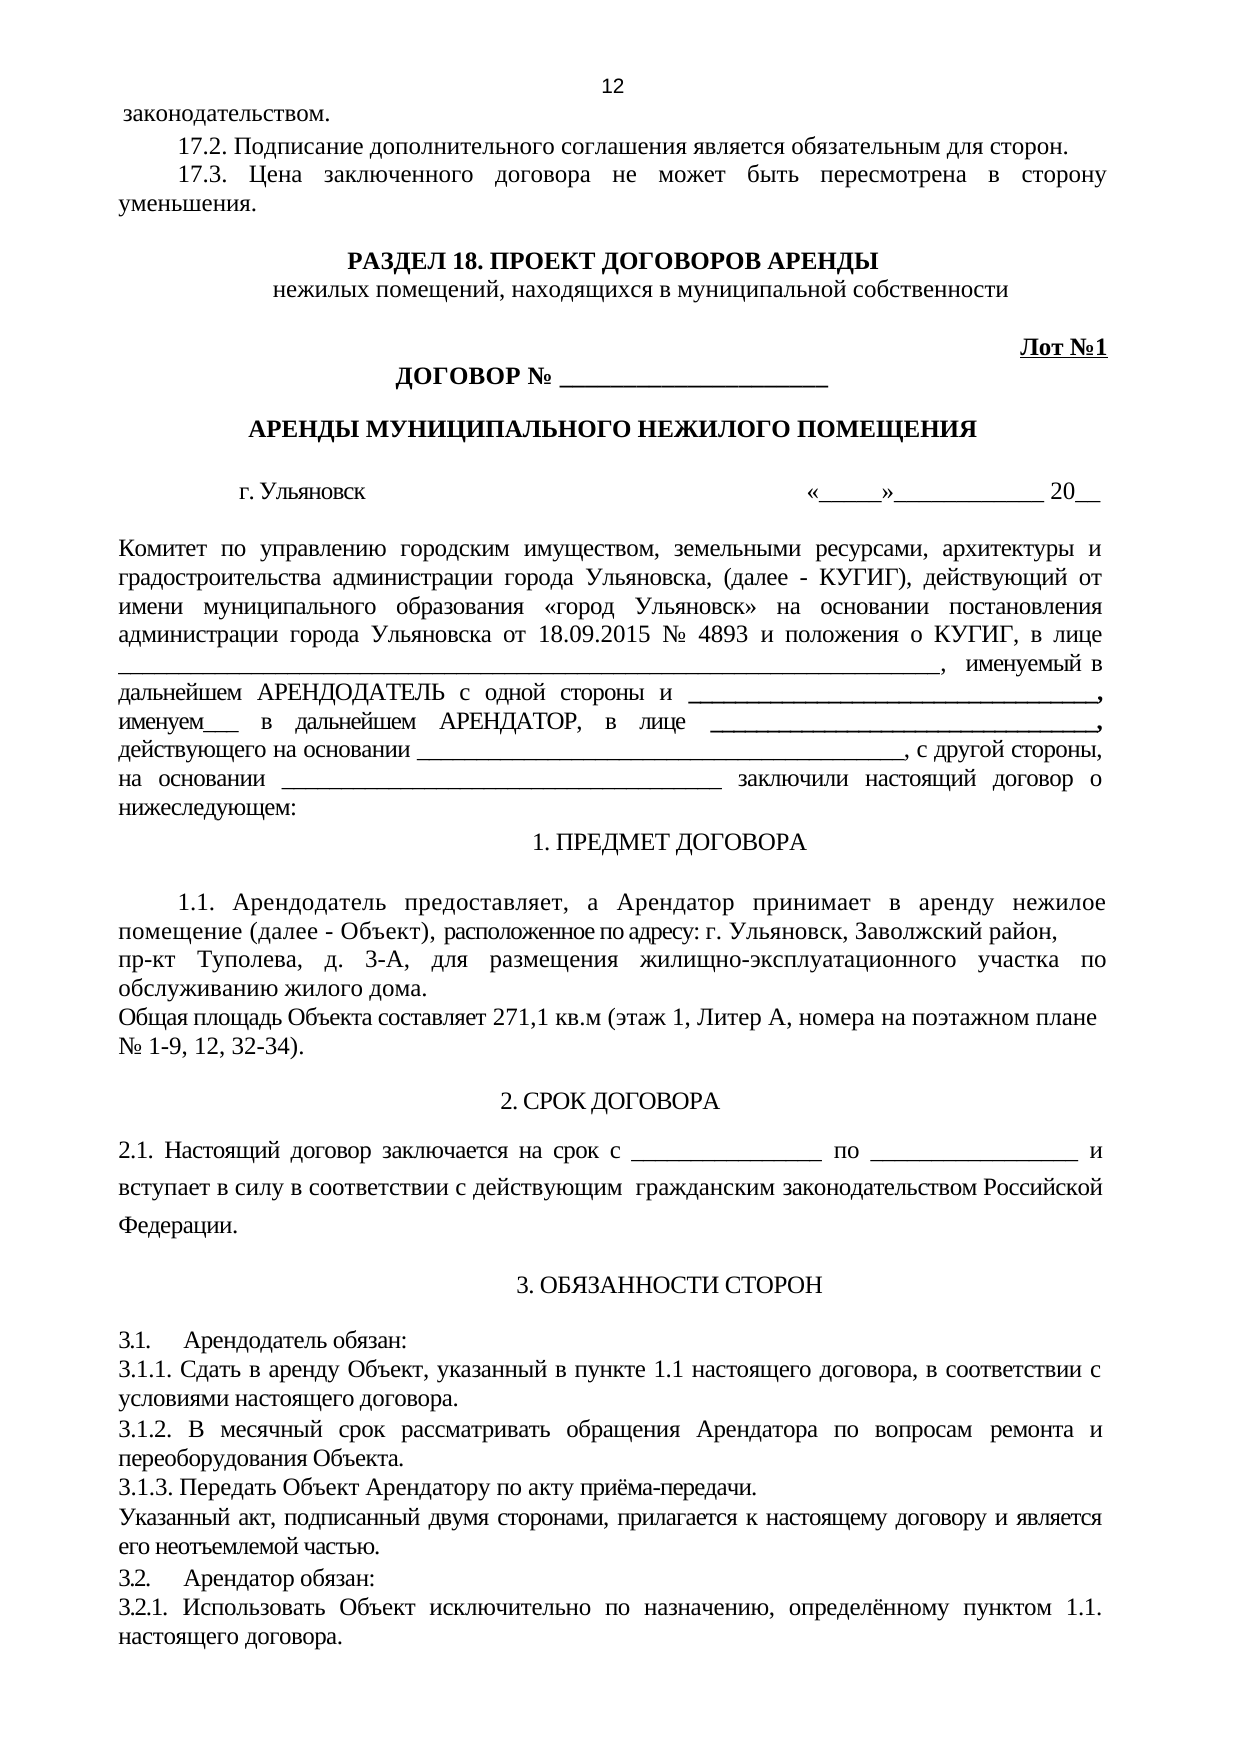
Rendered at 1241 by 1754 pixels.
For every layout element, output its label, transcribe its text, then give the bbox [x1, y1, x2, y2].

text 2.1. Настоящий договор заключается на срок с ________________ по _________________ и вступает в силу в соответствии с действующим гражданским законодательством Российской Федерации. [118, 1128, 1103, 1241]
text 2. СРОК ДОГОВОРА [118, 1086, 1103, 1115]
text пр-кт Туполева, д. 3-А, для размещения жилищно-эксплуатационного участка по обслуживанию жилого дома. [118, 944, 1107, 1002]
text нежилых помещений, находящихся в муниципальной собственности [118, 274, 1107, 303]
text Указанный акт, подписанный двумя сторонами, прилагается к настоящему договору и является его неотъемлемой частью. [118, 1502, 1103, 1560]
text 17.3. Цена заключенного договора не может быть пересмотрена в сторону уменьшения. [118, 159, 1107, 217]
text 3.1.2. В месячный срок рассматривать обращения Арендатора по вопросам ремонта и переоборудования Объекта. [118, 1414, 1103, 1471]
text 3.2.1. Использовать Объект исключительно по назначению, определённому пунктом 1.1. настоящего договора. [118, 1592, 1103, 1649]
subtitle АРЕНДЫ МУНИЦИПАЛЬНОГО НЕЖИЛОГО ПОМЕЩЕНИЯ [118, 414, 1107, 443]
text 1. ПРЕДМЕТ ДОГОВОРА [236, 821, 1103, 858]
text 3.2. Арендатор обязан: [118, 1563, 1103, 1592]
text Раздел 18. Проект договоров аренды [118, 246, 1107, 274]
text № 1-9, 12, 32-34). [118, 1031, 1103, 1059]
text 1.1. Арендодатель предоставляет, а Арендатор принимает в аренду нежилое помещение (далее - Объект), расположенное по адресу: г. Ульяновск, Заволжский район, [118, 887, 1107, 944]
text 3.1. Арендодатель обязан: [118, 1325, 1103, 1354]
text 17.2. Подписание дополнительного соглашения является обязательным для сторон. [118, 131, 1107, 159]
text Общая площадь Объекта составляет 271,1 кв.м (этаж 1, Литер А, номера на поэтажном плане [118, 1002, 1107, 1031]
text 3. ОБЯЗАННОСТИ СТОРОН [236, 1270, 1103, 1299]
text 3.1.1. Сдать в аренду Объект, указанный в пункте 1.1 настоящего договора, в соответствии с условиями настоящего договора. [118, 1354, 1103, 1412]
text Лот №1 [118, 332, 1107, 361]
text ДОГОВОР № _____________________ [118, 361, 1105, 389]
text 3.1.3. Передать Объект Арендатору по акту приёма-передачи. [118, 1472, 1103, 1501]
text Комитет по управлению городским имуществом, земельными ресурсами, архитектуры и градостроительства администрации города Ульяновска, (далее - КУГИГ), действующий от имени муниципального образования «город Ульяновск» на основании постановления администрации города Ульяновска от 18.09.2015 № 4893 и положения о КУГИГ, в лице ____________________________________________________________________, именуемый в дальнейшем АРЕНДОДАТЕЛЬ с одной стороны и ___________________________________, именуем___ в дальнейшем АРЕНДАТОР, в лице __________________________________, действующего на основании _________________________________________, с другой стороны, на основании _____________________________________ заключили настоящий договор о нижеследующем: [118, 533, 1103, 821]
text г. Ульяновск «_____»____________ 20__ [236, 476, 1103, 504]
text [123, 98, 1107, 127]
